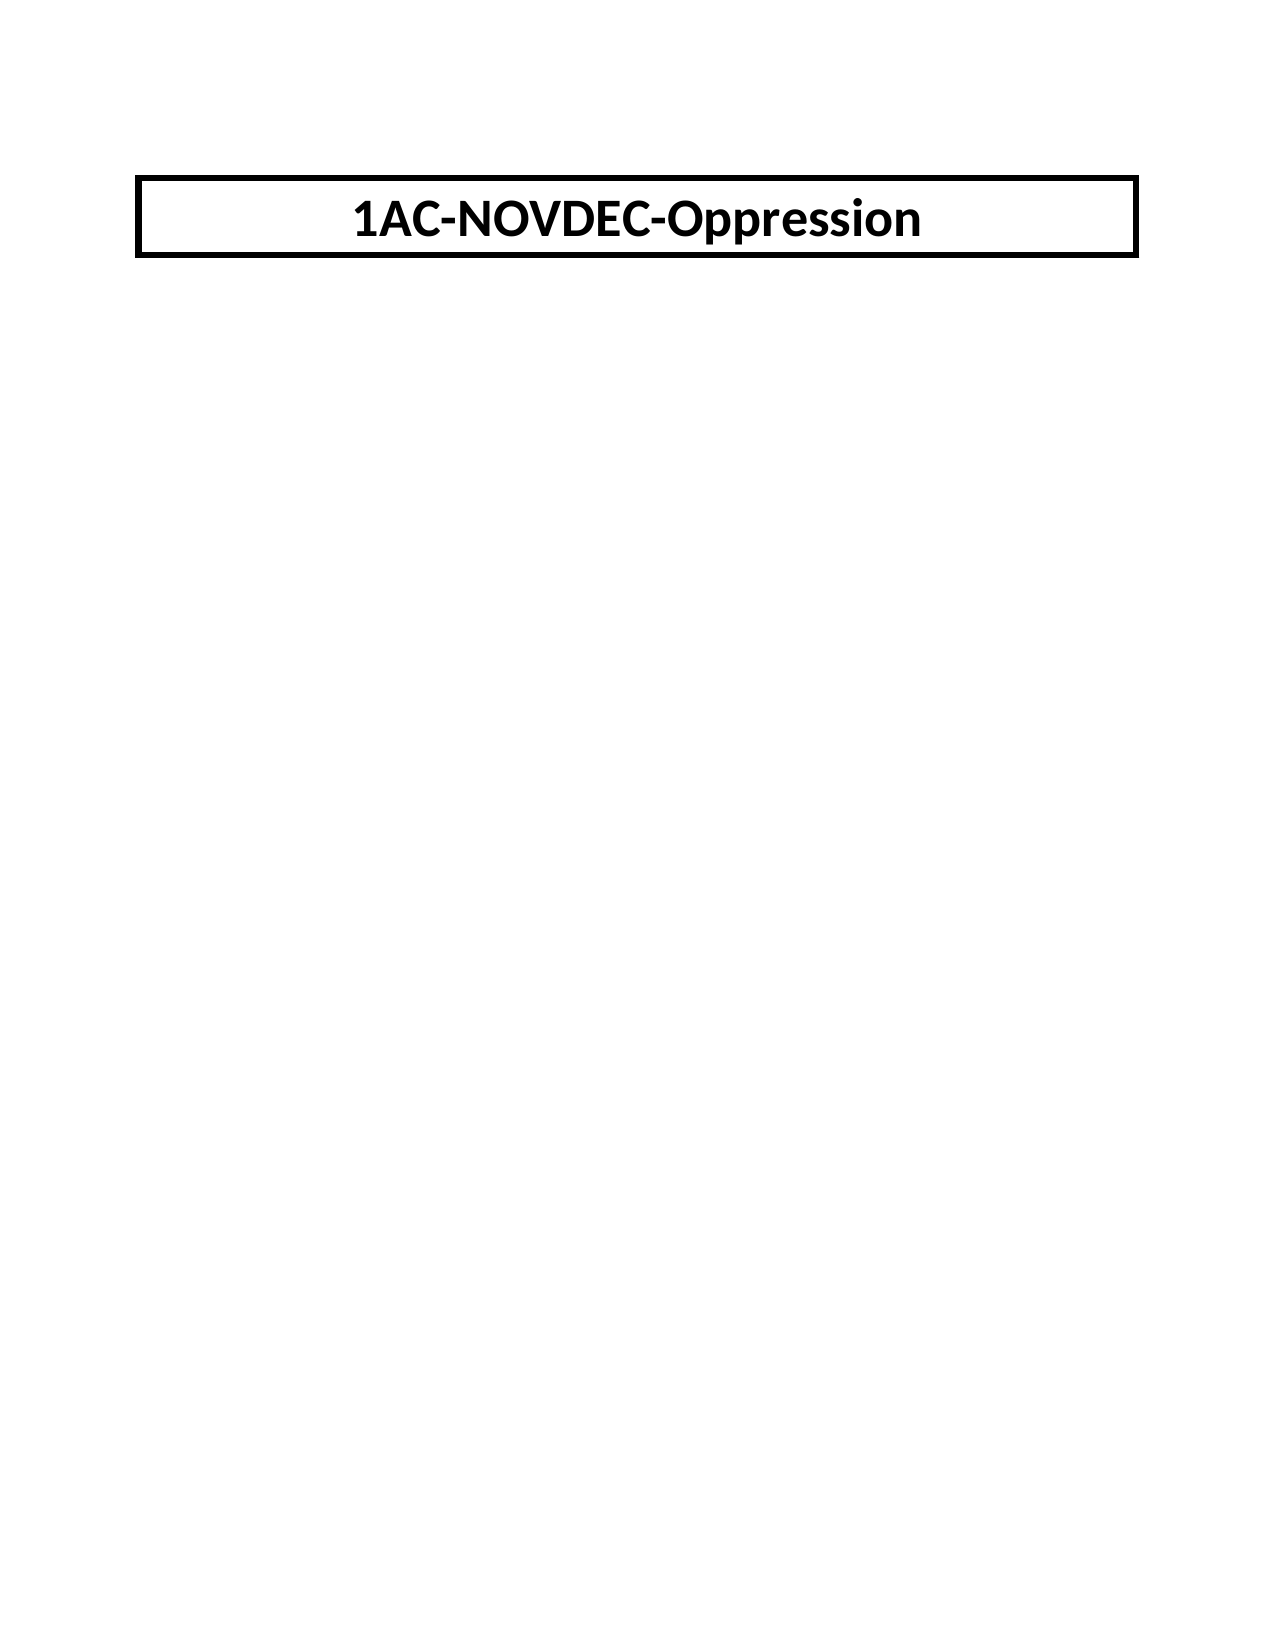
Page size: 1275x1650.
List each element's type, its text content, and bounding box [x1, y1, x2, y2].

subtitle 1AC-NOVDEC-Oppression [142, 181, 1133, 252]
